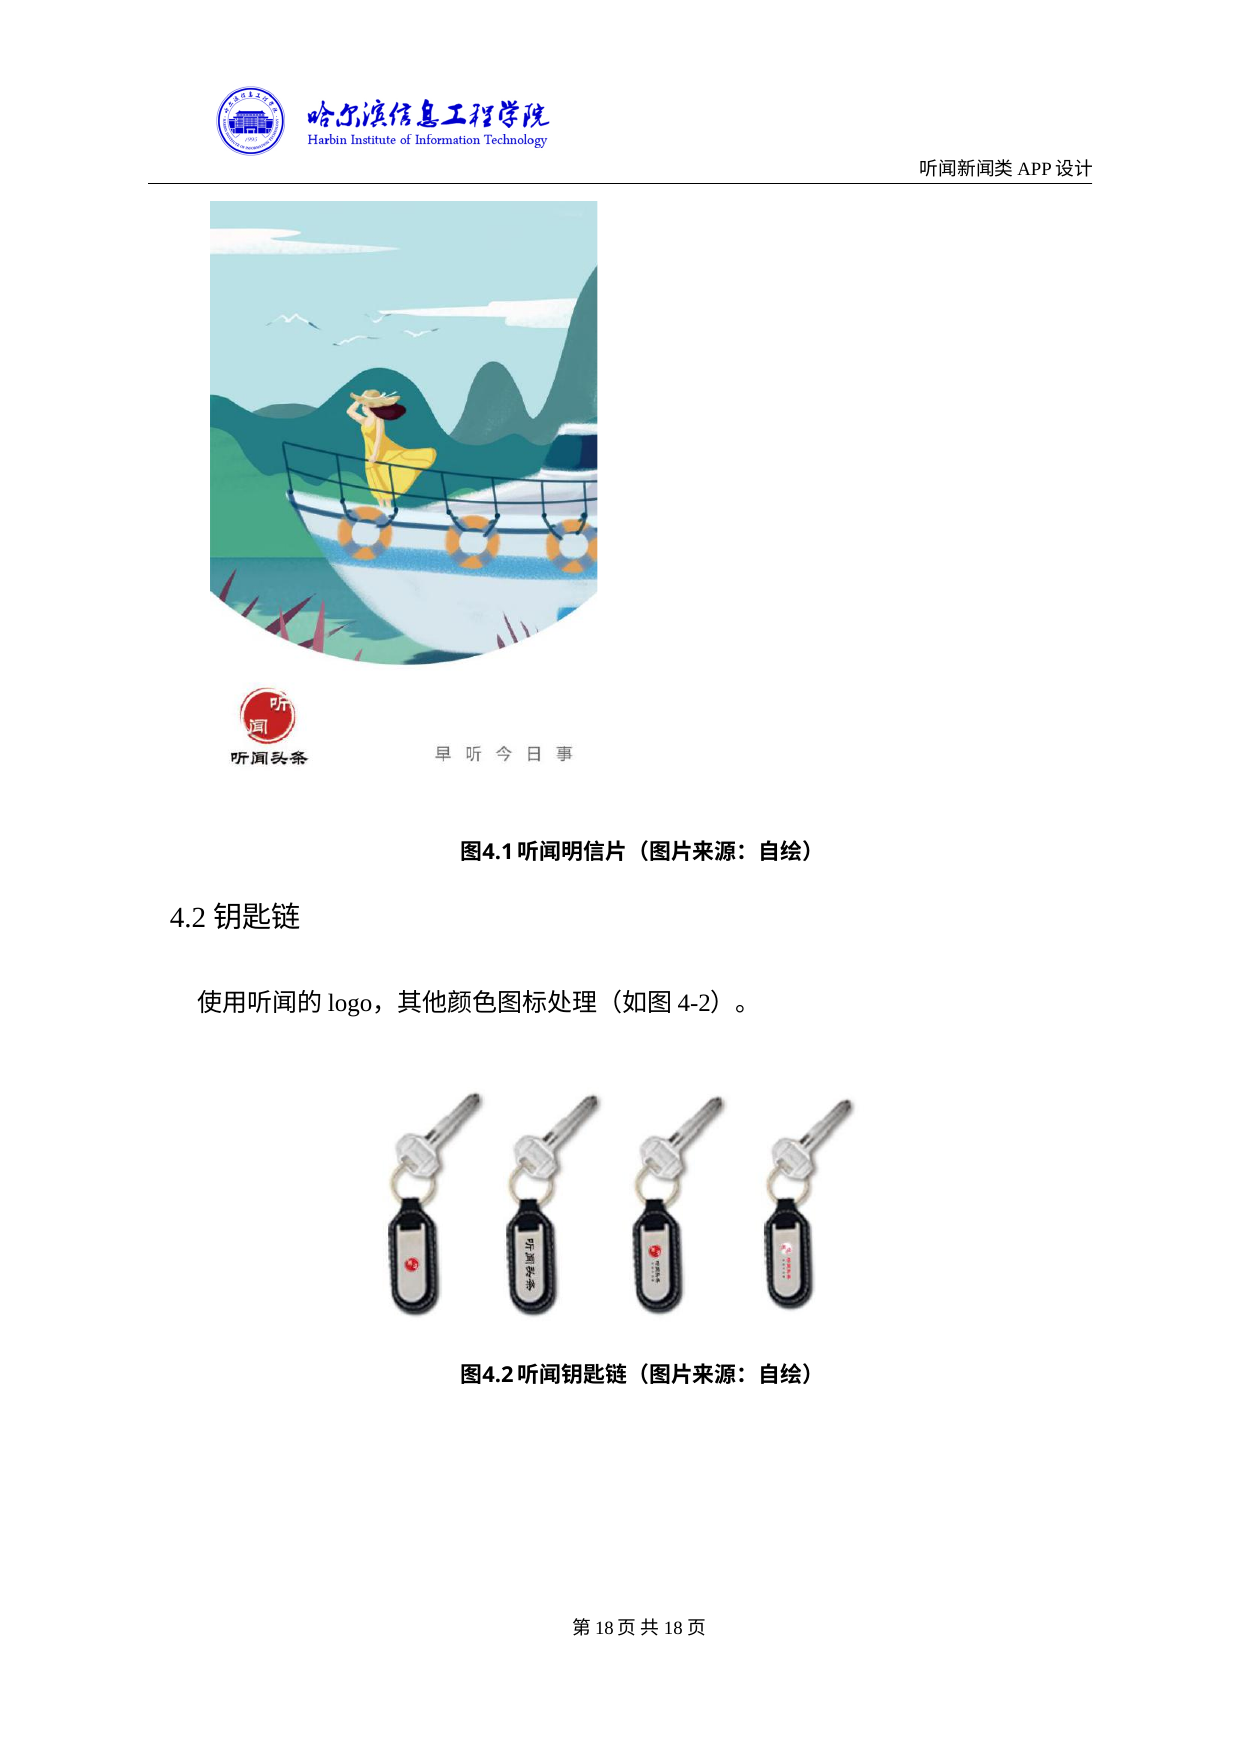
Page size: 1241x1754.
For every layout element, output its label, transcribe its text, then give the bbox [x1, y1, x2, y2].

subtitle 4.2 钥匙链 [169, 882, 1092, 947]
picture [210, 201, 598, 798]
list 使用听闻的logo，其他颜色图标处理（如图4-2）。 [148, 968, 1092, 1033]
text 图4.1听闻明信片（图片来源：自绘） [148, 834, 1092, 866]
picture [334, 1051, 906, 1336]
picture [208, 73, 562, 162]
text 图4.2听闻钥匙链（图片来源：自绘） [148, 1356, 1092, 1389]
